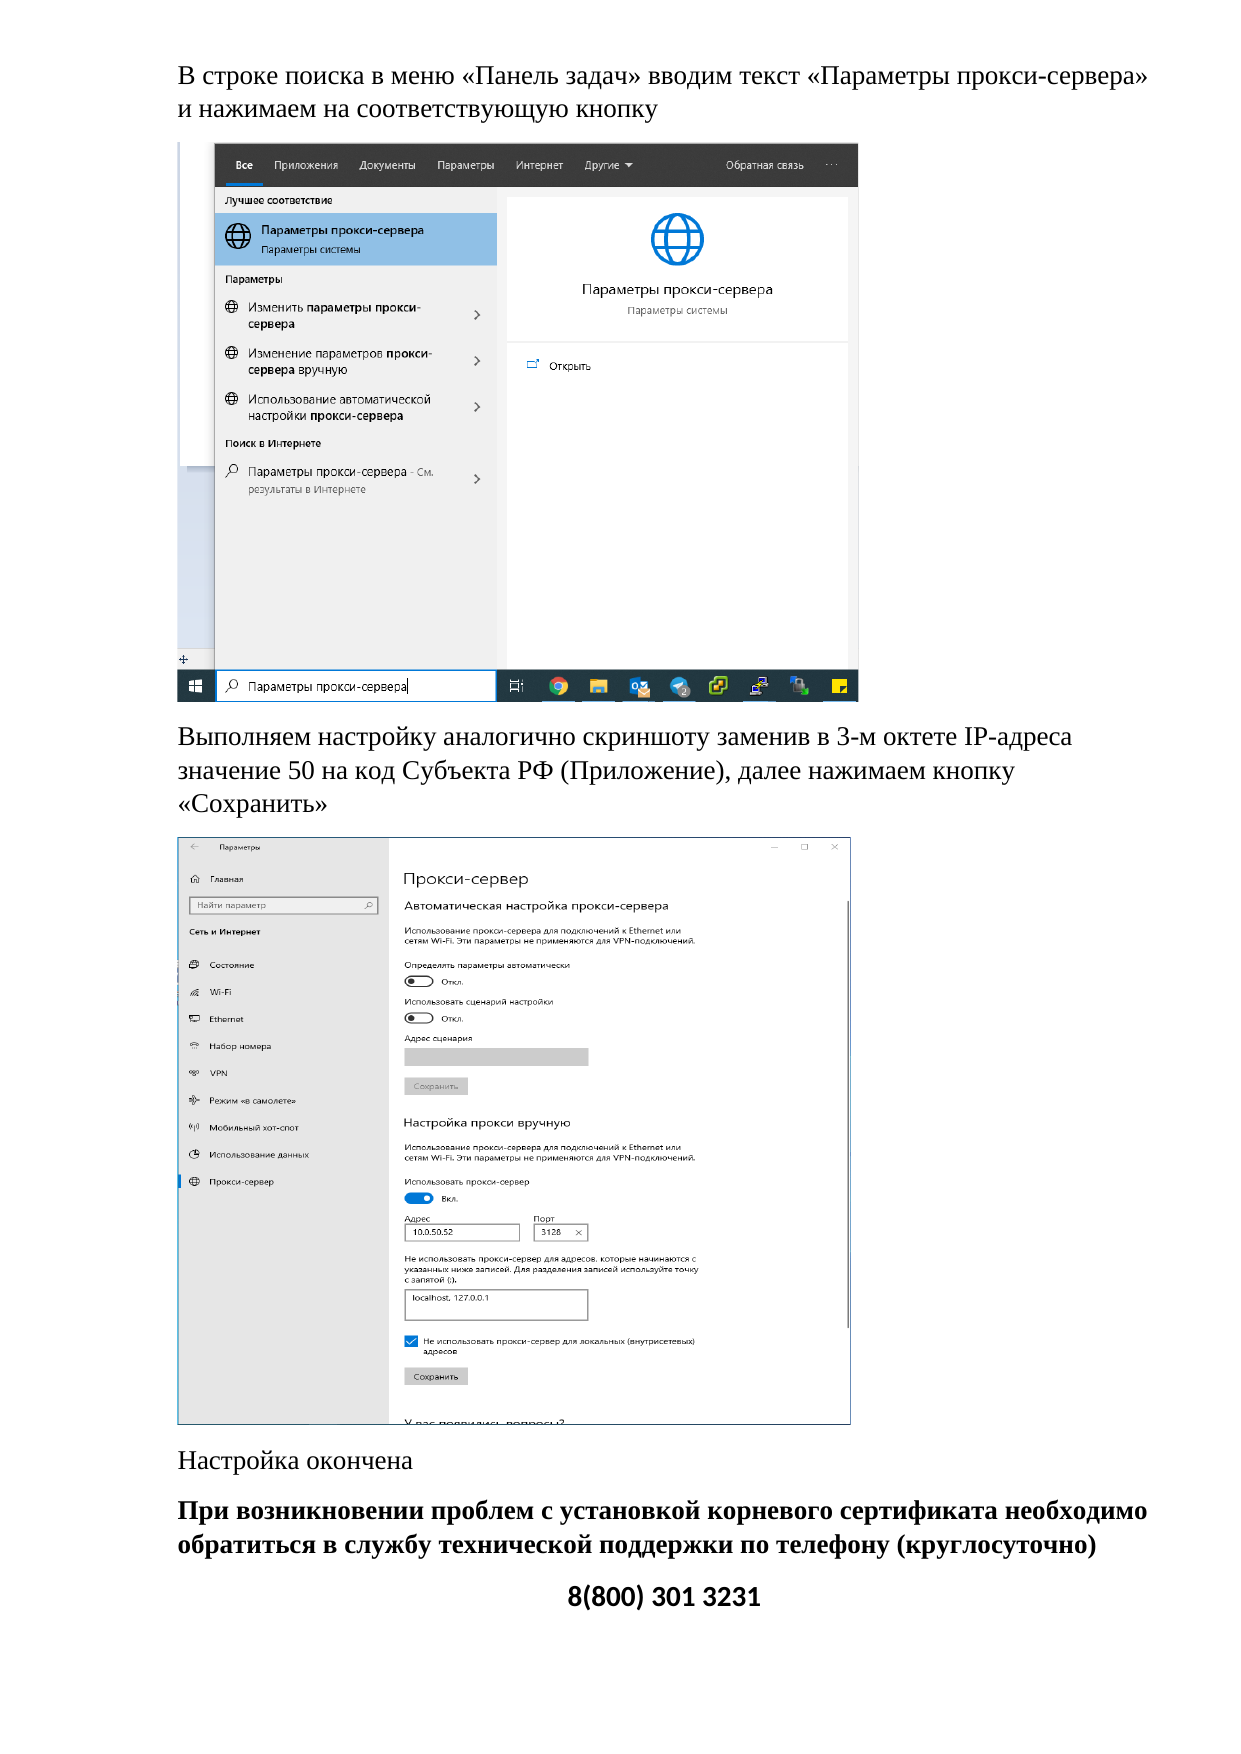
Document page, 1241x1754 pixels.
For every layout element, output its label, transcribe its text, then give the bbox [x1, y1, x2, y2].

text Настройка окончена [177, 1444, 1152, 1475]
text В строке поиска в меню «Панель задач» вводим текст «Параметры прокси-сервера» и нажимаем на соответствующую кнопку [177, 59, 1152, 124]
text 8(800) 301 3231 [177, 1578, 1152, 1614]
picture [177, 837, 851, 1425]
text Выполняем настройку аналогично скриншоту заменив в 3-м октете IP-адреса значение 50 на код Субъекта РФ (Приложение), далее нажимаем кнопку «Сохранить» [177, 720, 1152, 819]
picture [177, 142, 859, 702]
text При возникновении проблем с установкой корневого сертификата необходимо обратиться в службу технической поддержки по телефону (круглосуточно) [177, 1494, 1152, 1559]
